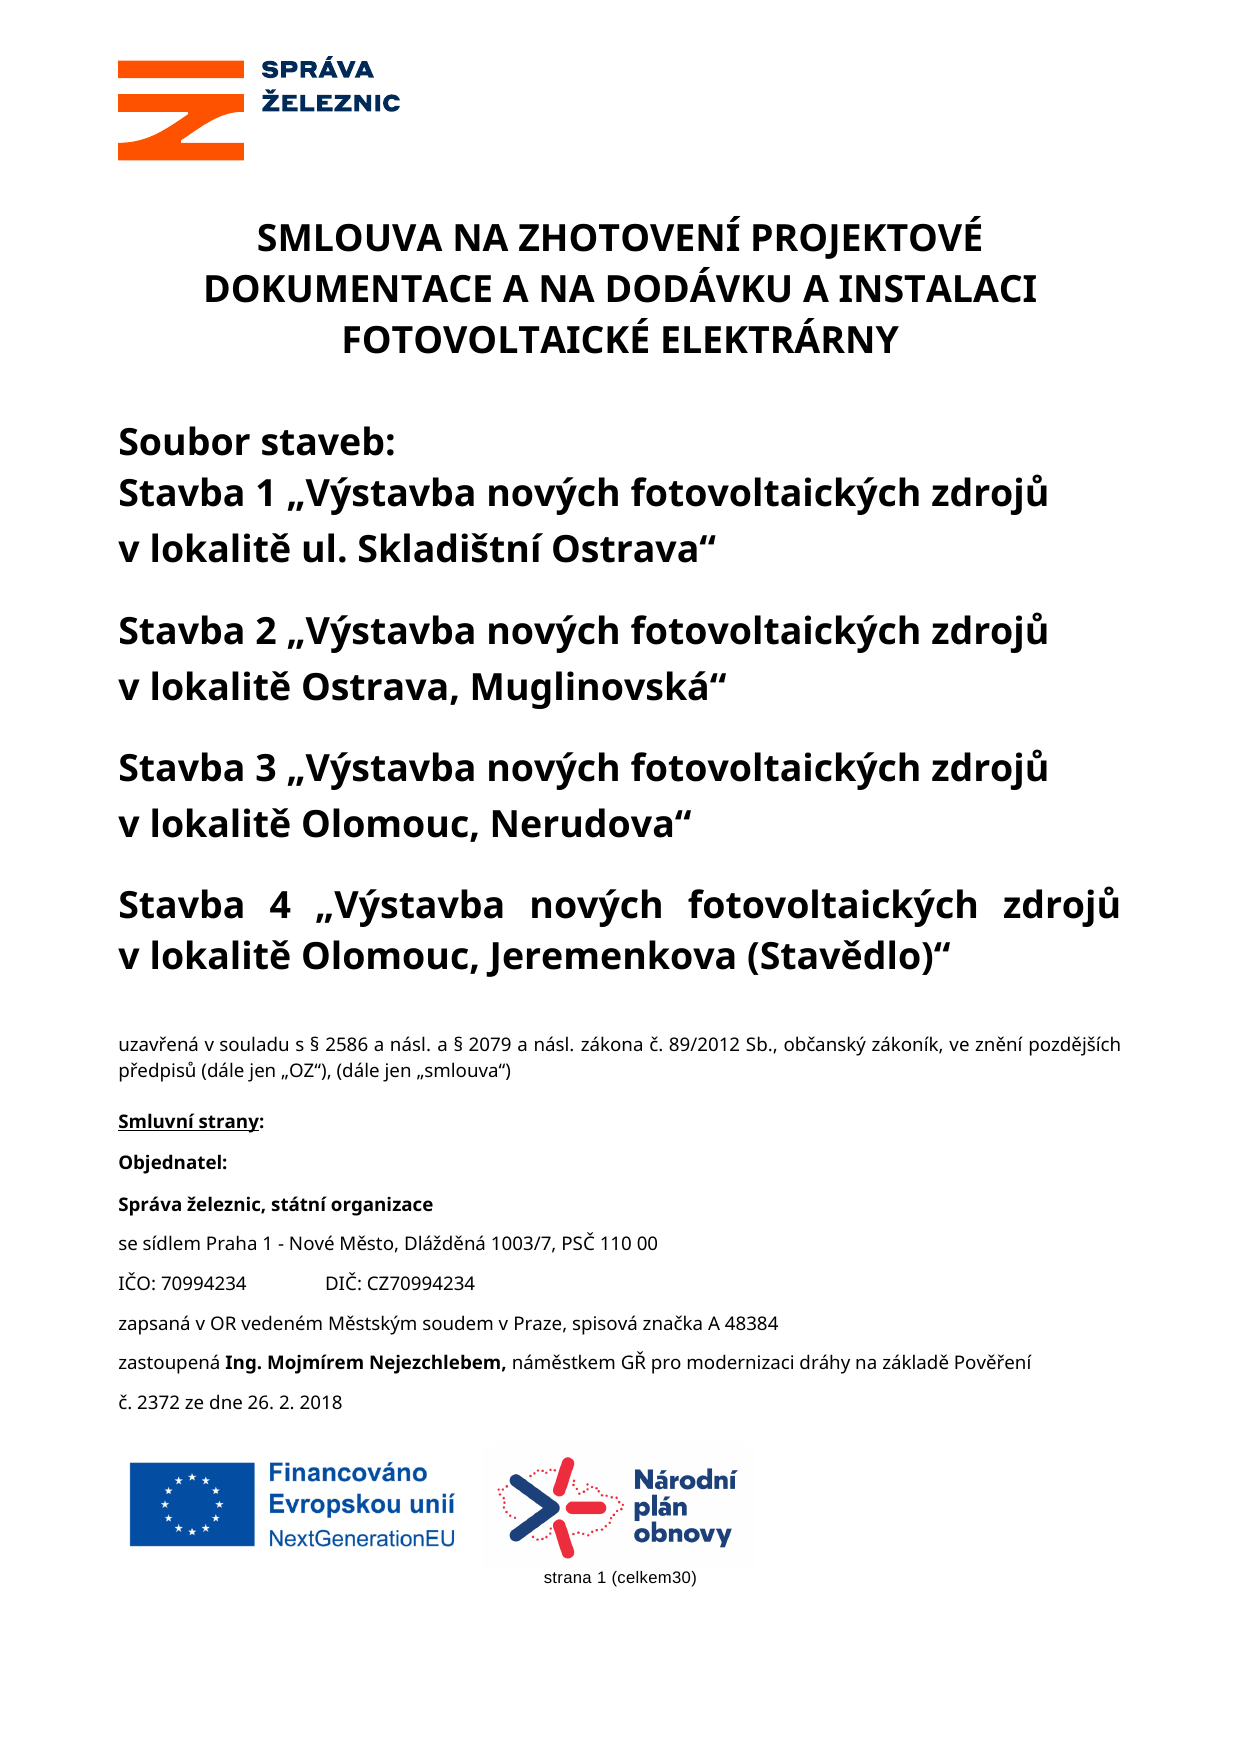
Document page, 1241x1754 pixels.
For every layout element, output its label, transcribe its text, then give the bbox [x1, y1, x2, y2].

text zastoupená Ing. Mojmírem Nejezchlebem, náměstkem GŘ pro modernizaci dráhy na základě Pověření [118, 1346, 1122, 1375]
picture [118, 1455, 477, 1552]
text zapsaná v OR vedeném Městským soudem v Praze, spisová značka A 48384 [118, 1307, 1122, 1336]
text uzavřená v souladu s § násl. a § 2079 a násl. zákona č. 89/2012 Sb., občanský zákoník, ve znění pozdějších předpisů (dále jen „OZ“), (dále jen „smlouva“) [118, 1032, 1122, 1083]
text IČO: 70994234 DIČ: CZ70994234 [118, 1267, 1122, 1296]
text č. 2372 ze dne 26. 2. 2018 [118, 1386, 1122, 1415]
text Stavba 1 „Výstavba nových fotovoltaických zdrojů v lokalitě ul. Skladištní Ostrava“ [118, 467, 1122, 574]
text Soubor staveb: [118, 416, 1122, 467]
text Smluvní strany: [118, 1108, 1122, 1134]
text SMLOUVA NA ZHOTOVENÍ PROJEKTOVÉ DOKUMENTACE A NA DODÁVKU A INSTALACI FOTOVOLTAICKÉ ELEKTRÁRNY [118, 211, 1122, 364]
text Správa železnic, státní organizace [118, 1188, 1122, 1217]
text Stavba 2 „Výstavba nových fotovoltaických zdrojů v lokalitě Ostrava, Muglinovská“ [118, 604, 1122, 711]
text se sídlem Praha 1 - Nové Město, Dlážděná 1003/7, PSČ 110 00 [118, 1227, 1122, 1257]
text Stavba 4 „Výstavba nových fotovoltaických zdrojů v lokalitě Olomouc, Jeremenkova (Stavědlo)“ [118, 878, 1122, 981]
text Stavba 3 „Výstavba nových fotovoltaických zdrojů v lokalitě Olomouc, Nerudova“ [118, 741, 1122, 848]
text Objednatel: [118, 1146, 1122, 1175]
